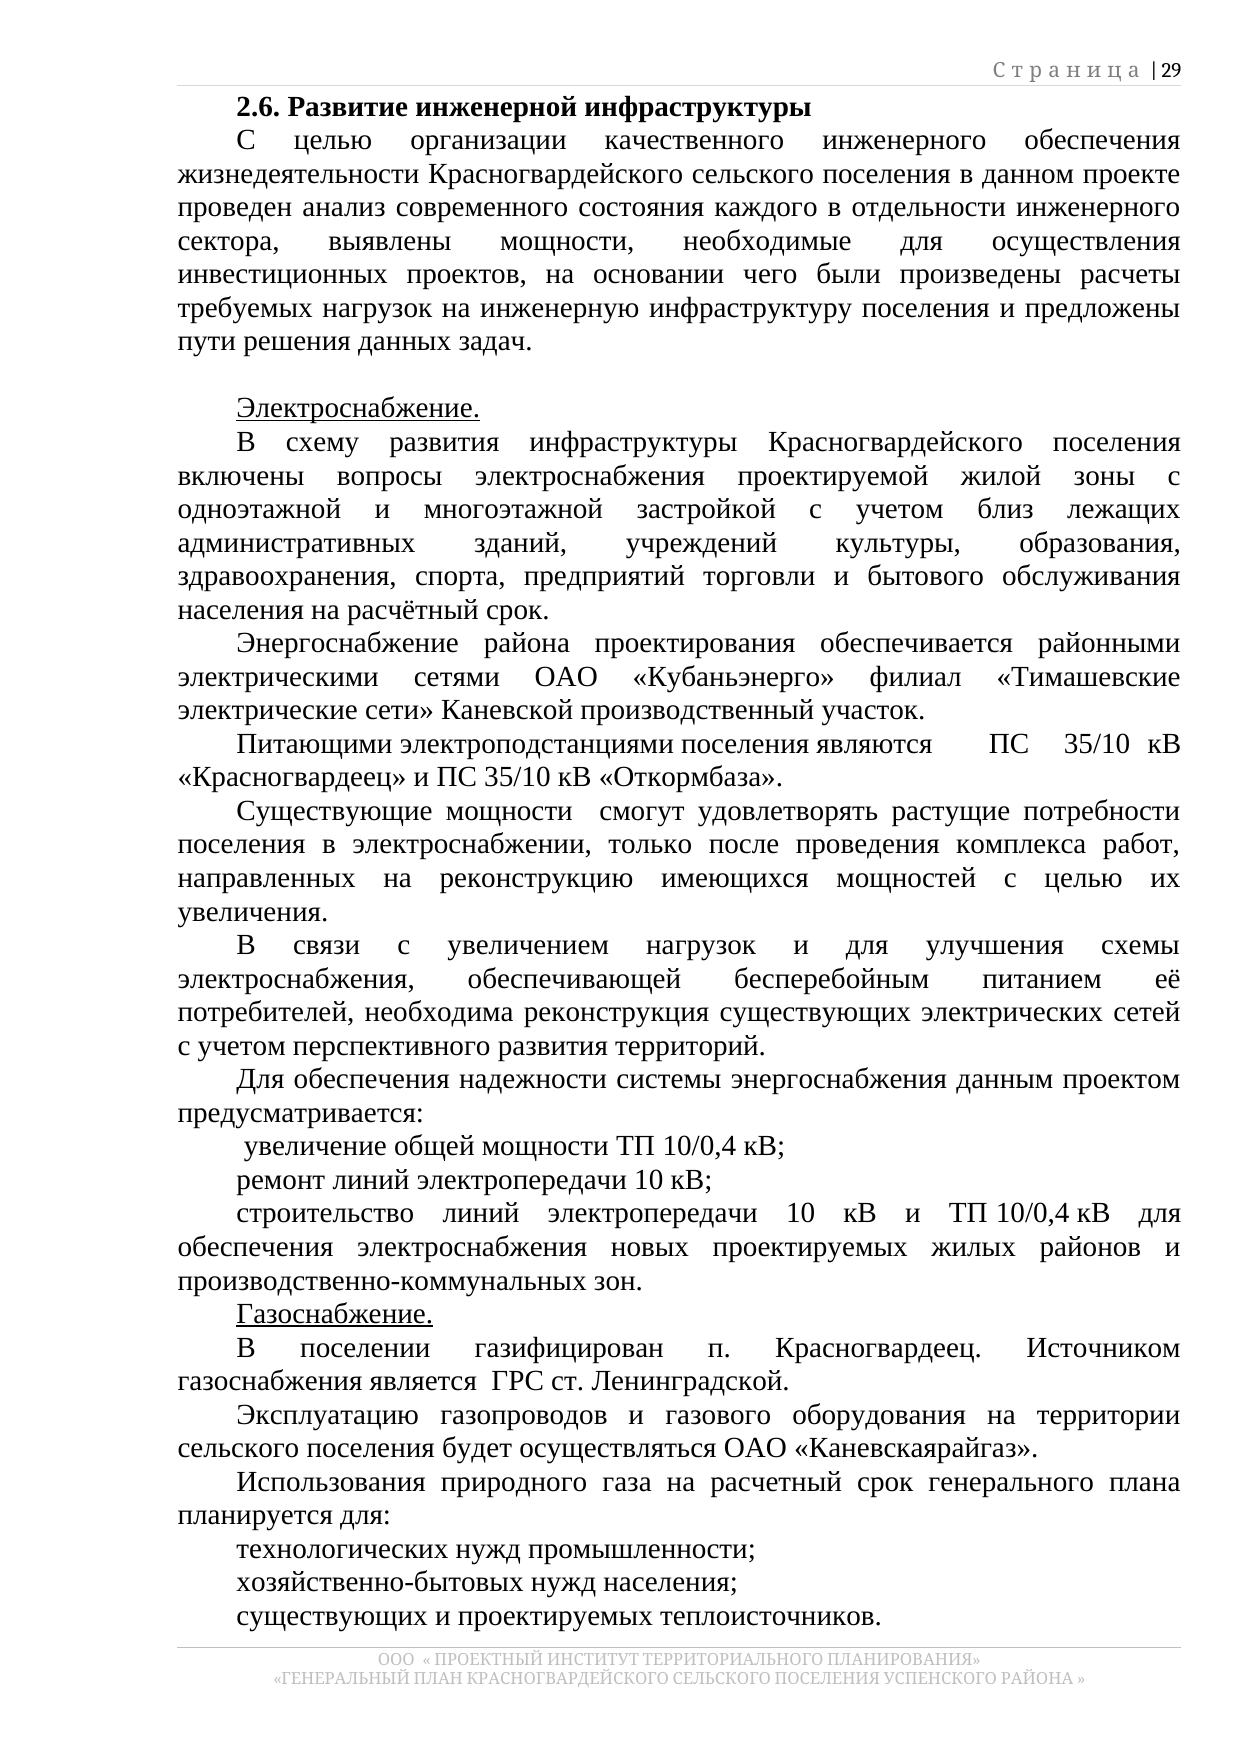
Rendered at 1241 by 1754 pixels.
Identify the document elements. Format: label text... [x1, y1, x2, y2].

text В поселении газифицирован п. Красногвардеец. Источником газоснабжения является ГРС ст. Ленинградской. [177, 1330, 1181, 1397]
text ремонт линий электропередачи 10 кВ; [177, 1162, 1181, 1196]
text Существующие мощности смогут удовлетворять растущие потребности поселения в электроснабжении, только после проведения комплекса работ, направленных на реконструкцию имеющихся мощностей с целью их увеличения. [177, 793, 1181, 927]
text Использования природного газа на расчетный срок генерального плана планируется для: [177, 1464, 1181, 1531]
text увеличение общей мощности ТП 10/0,4 кВ; [177, 1128, 1181, 1162]
text Питающими электроподстанциями поселения являются ПС 35/10 кВ «Красногвардеец» и ПС 35/10 кВ «Откормбаза». [177, 726, 1181, 793]
text С целью организации качественного инженерного обеспечения жизнедеятельности Красногвардейского сельского поселения в данном проекте проведен анализ современного состояния каждого в отдельности инженерного сектора, выявлены мощности, необходимые для осуществления инвестиционных проектов, на основании чего были произведены расчеты требуемых нагрузок на инженерную инфраструктуру поселения и предложены пути решения данных задач. [177, 122, 1181, 357]
text хозяйственно-бытовых нужд населения; [177, 1564, 1181, 1598]
text В связи с увеличением нагрузок и для улучшения схемы электроснабжения, обеспечивающей бесперебойным питанием её потребителей, необходима реконструкция существующих электрических сетей с учетом перспективного развития территорий. [177, 927, 1181, 1061]
text технологических нужд промышленности; [177, 1531, 1181, 1564]
text Эксплуатацию газопроводов и газового оборудования на территории сельского поселения будет осуществляться ОАО «Каневскаярайгаз». [177, 1397, 1181, 1464]
text Энергоснабжение района проектирования обеспечивается районными электрическими сетями ОАО «Кубаньэнерго» филиал «Тимашевские электрические сети» Каневской производственный участок. [177, 625, 1181, 726]
text Для обеспечения надежности системы энергоснабжения данным проектом предусматривается: [177, 1061, 1181, 1128]
text 2.6. Развитие инженерной инфраструктуры [177, 89, 1181, 122]
text существующих и проектируемых теплоисточников. [177, 1598, 1181, 1632]
text Газоснабжение. [177, 1296, 1181, 1330]
text Электроснабжение. [177, 391, 1181, 424]
text В схему развития инфраструктуры Красногвардейского поселения включены вопросы электроснабжения проектируемой жилой зоны с одноэтажной и многоэтажной застройкой с учетом близ лежащих административных зданий, учреждений культуры, образования, здравоохранения, спорта, предприятий торговли и бытового обслуживания населения на расчётный срок. [177, 424, 1181, 625]
text строительство линий электропередачи 10 кВ и ТП 10/0,4 кВ для обеспечения электроснабжения новых проектируемых жилых районов и производственно-коммунальных зон. [177, 1196, 1181, 1296]
